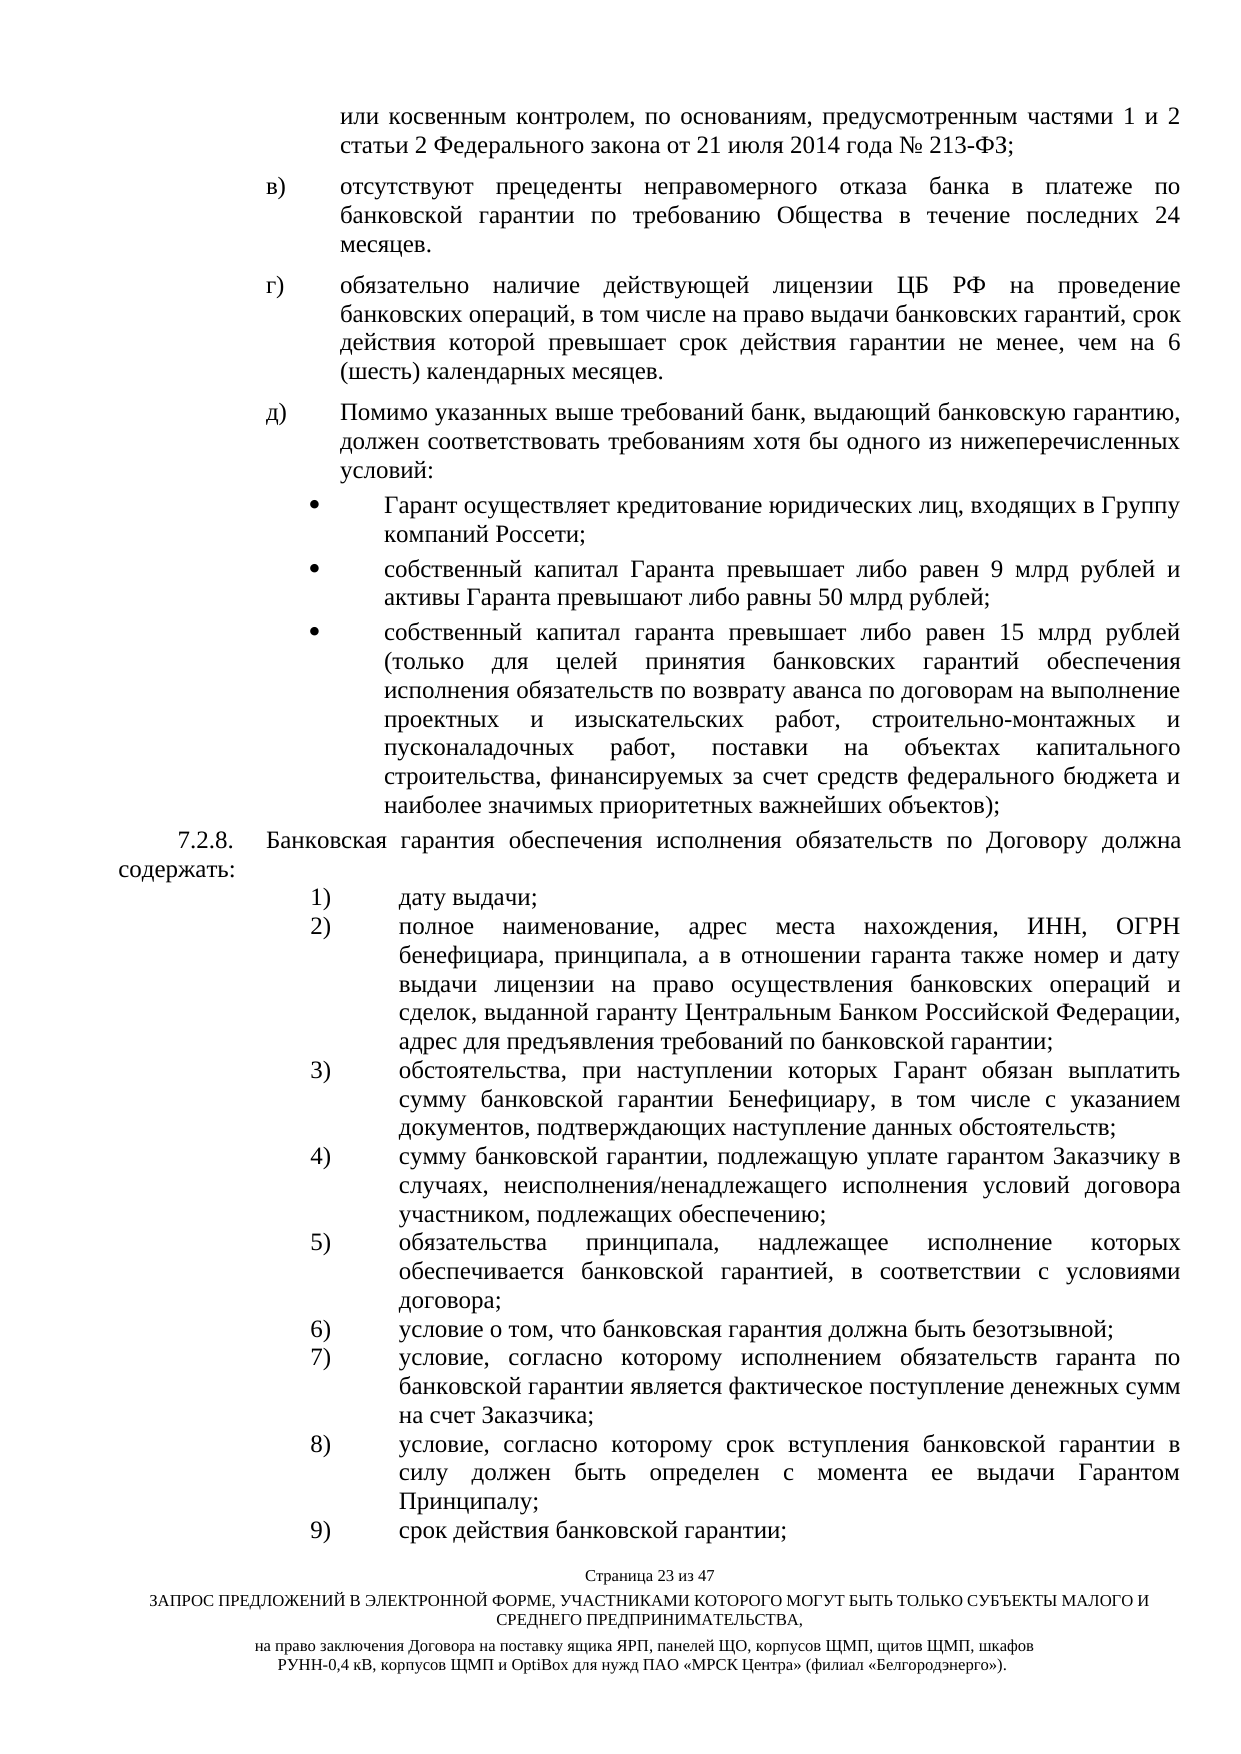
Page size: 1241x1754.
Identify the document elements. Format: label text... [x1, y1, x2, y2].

list обстоятельства, при наступлении которых Гарант обязан выплатить сумму банковской гарантии Бенефициару, в том числе с указанием документов, подтверждающих наступление данных обстоятельств; [310, 1055, 1181, 1141]
list дату выдачи; [310, 882, 1181, 911]
list полное наименование, адрес места нахождения, ИНН, ОГРН бенефициара, принципала, а в отношении гаранта также номер и дату выдачи лицензии на право осуществления банковских операций и сделок, выданной гаранту Центральным Банком Российской Федерации, адрес для предъявления требований по банковской гарантии; [310, 911, 1181, 1055]
list Помимо указанных выше требований банк, выдающий банковскую гарантию, должен соответствовать требованиям хотя бы одного из нижеперечисленных условий: [266, 397, 1181, 484]
list собственный капитал гаранта превышает либо равен 15 млрд рублей (только для целей принятия банковских гарантий обеспечения исполнения обязательств по возврату аванса по договорам на выполнение проектных и изыскательских работ, строительно-монтажных и пусконаладочных работ, поставки на объектах капитального строительства, финансируемых за счет средств федерального бюджета и наиболее значимых приоритетных важнейших объектов); [310, 617, 1181, 819]
list Гарант осуществляет кредитование юридических лиц, входящих в Группу компаний Россети; [310, 490, 1181, 547]
list срок действия банковской гарантии; [310, 1515, 1181, 1544]
list обязательства принципала, надлежащее исполнение которых обеспечивается банковской гарантией, в соответствии с условиями договора; [310, 1227, 1181, 1314]
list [266, 101, 1181, 159]
list обязательно наличие действующей лицензии ЦБ РФ на проведение банковских операций, в том числе на право выдачи банковских гарантий, срок действия которой превышает срок действия гарантии не менее, чем на 6 (шесть) календарных месяцев. [266, 270, 1181, 385]
list отсутствуют прецеденты неправомерного отказа банка в платеже по банковской гарантии по требованию Общества в течение последних 24 месяцев. [266, 171, 1181, 257]
list условие, согласно которому исполнением обязательств гаранта по банковской гарантии является фактическое поступление денежных сумм на счет Заказчика; [310, 1342, 1181, 1429]
list собственный капитал Гаранта превышает либо равен 9 млрд рублей и активы Гаранта превышают либо равны 50 млрд рублей; [310, 554, 1181, 611]
list условие, согласно которому срок вступления банковской гарантии в силу должен быть определен с момента ее выдачи Гарантом Принципалу; [310, 1429, 1181, 1515]
list условие о том, что банковская гарантия должна быть безотзывной; [310, 1314, 1181, 1342]
list Банковская гарантия обеспечения исполнения обязательств по Договору должна содержать: [118, 825, 1181, 882]
list сумму банковской гарантии, подлежащую уплате гарантом Заказчику в случаях, неисполнения/ненадлежащего исполнения условий договора участником, подлежащих обеспечению; [310, 1141, 1181, 1227]
